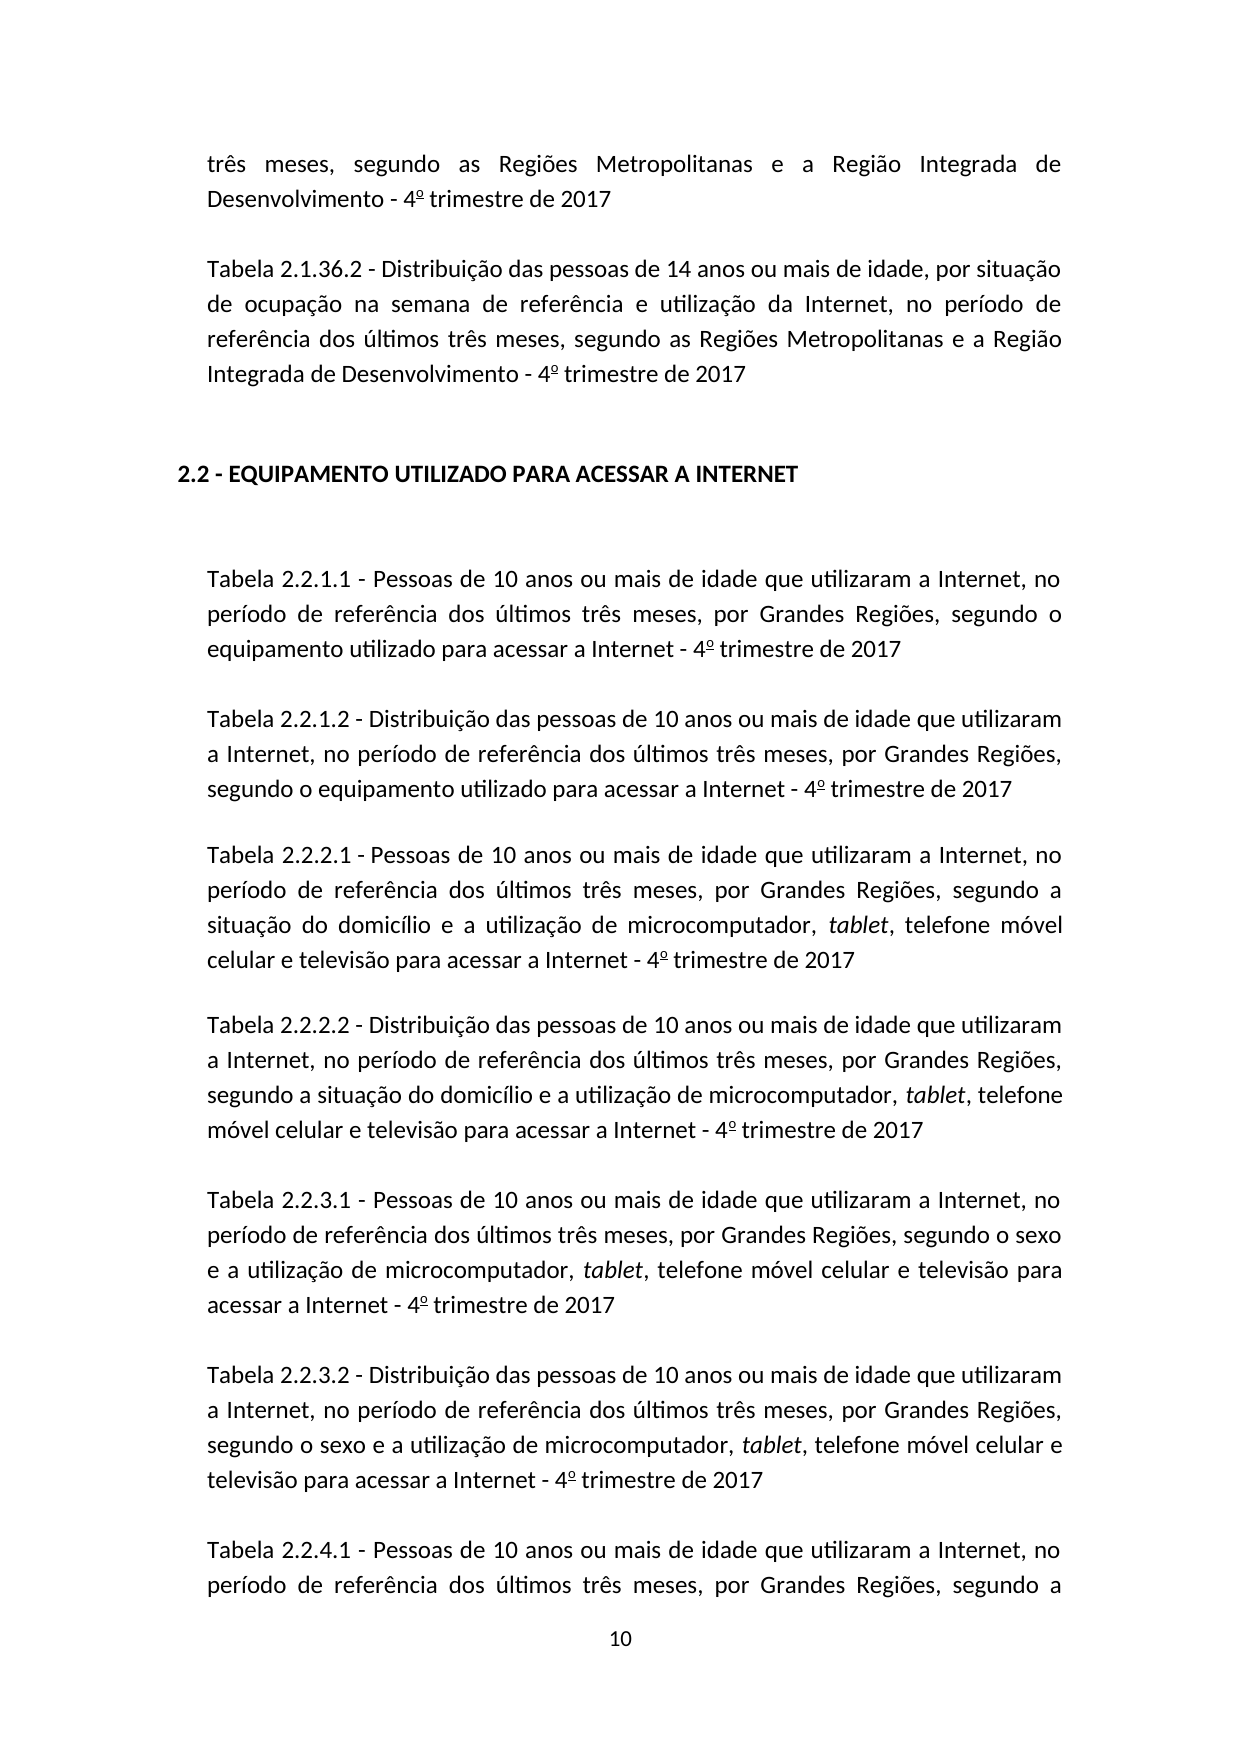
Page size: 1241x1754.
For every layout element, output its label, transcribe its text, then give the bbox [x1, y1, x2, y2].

text Tabela 2.2.2.1 - Pessoas de 10 anos ou mais de idade que utilizaram a Internet, no período de referência dos últimos três meses, por Grandes Regiões, segundo a situação do domicílio e a utilização de microcomputador, tablet, telefone móvel celular e televisão para acessar a Internet - 4o trimestre de 2017 [207, 839, 1063, 974]
text Tabela 2.2.1.1 - Pessoas de 10 anos ou mais de idade que utilizaram a Internet, no período de referência dos últimos três meses, por Grandes Regiões, segundo o equipamento utilizado para acessar a Internet - 4o trimestre de 2017 [207, 563, 1063, 664]
text Tabela 2.2.2.2 - Distribuição das pessoas de 10 anos ou mais de idade que utilizaram a Internet, no período de referência dos últimos três meses, por Grandes Regiões, segundo a situação do domicílio e a utilização de microcomputador, tablet, telefone móvel celular e televisão para acessar a Internet - 4o trimestre de 2017 [207, 1009, 1063, 1145]
text Tabela 2.2.1.2 - Distribuição das pessoas de 10 anos ou mais de idade que utilizaram a Internet, no período de referência dos últimos três meses, por Grandes Regiões, segundo o equipamento utilizado para acessar a Internet - 4o trimestre de 2017 [207, 703, 1063, 804]
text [207, 148, 1063, 213]
text Tabela 2.2.3.1 - Pessoas de 10 anos ou mais de idade que utilizaram a Internet, no período de referência dos últimos três meses, por Grandes Regiões, segundo o sexo e a utilização de microcomputador, tablet, telefone móvel celular e televisão para acessar a Internet - 4o trimestre de 2017 [207, 1184, 1063, 1320]
text Tabela 2.2.3.2 - Distribuição das pessoas de 10 anos ou mais de idade que utilizaram a Internet, no período de referência dos últimos três meses, por Grandes Regiões, segundo o sexo e a utilização de microcomputador, tablet, telefone móvel celular e televisão para acessar a Internet - 4o trimestre de 2017 [207, 1359, 1063, 1495]
text 2.2 - EQUIPAMENTO UTILIZADO PARA ACESSAR A INTERNET [177, 458, 1063, 489]
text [207, 1534, 1063, 1600]
text Tabela 2.1.36.2 - Distribuição das pessoas de 14 anos ou mais de idade, por situação de ocupação na semana de referência e utilização da Internet, no período de referência dos últimos três meses, segundo as Regiões Metropolitanas e a Região Integrada de Desenvolvimento - 4o trimestre de 2017 [207, 253, 1063, 388]
